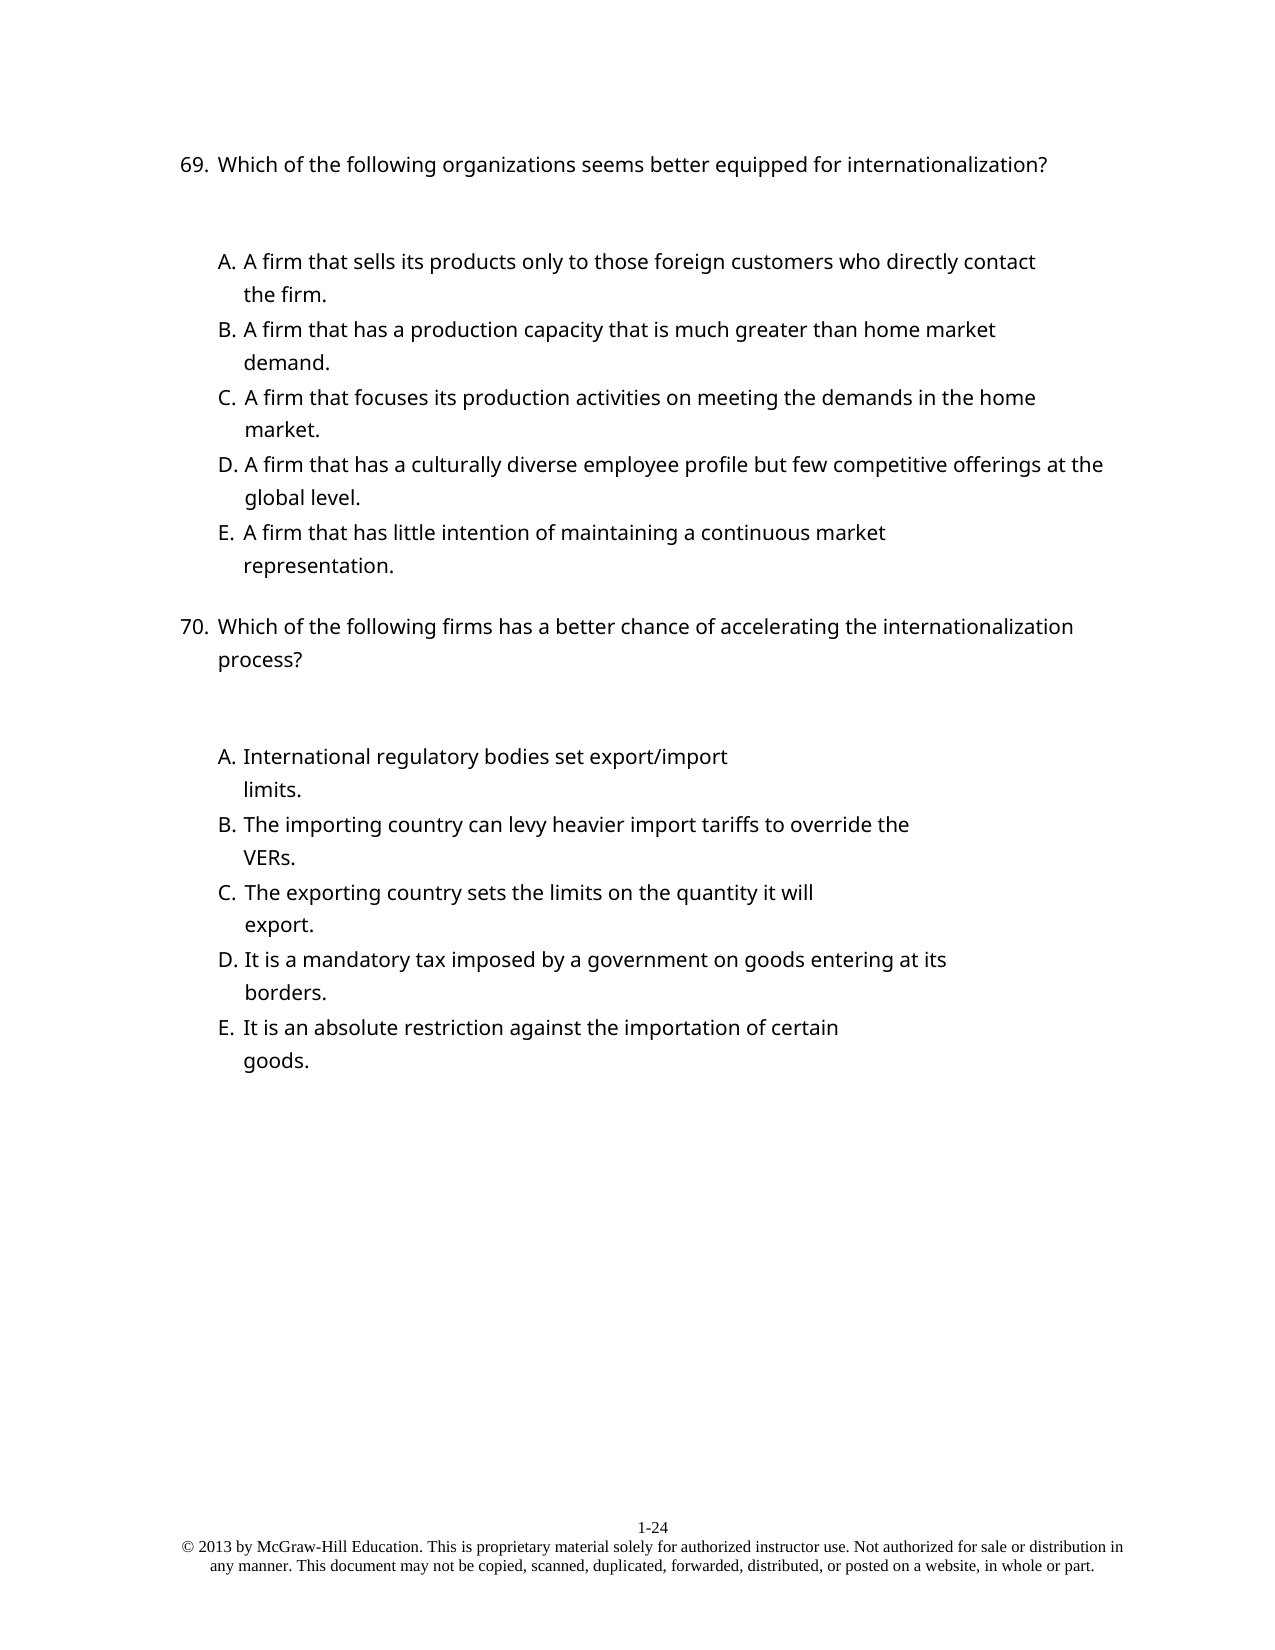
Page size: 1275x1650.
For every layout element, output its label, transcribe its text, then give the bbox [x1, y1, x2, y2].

table_header Which of the following firms has a better chance of accelerating the internationalization process? [218, 613, 1125, 1078]
table_header 69. [180, 150, 218, 583]
table_header Which of the following organizations seems better equipped for internationalization? [218, 150, 1125, 583]
table_header 70. [180, 613, 218, 1078]
